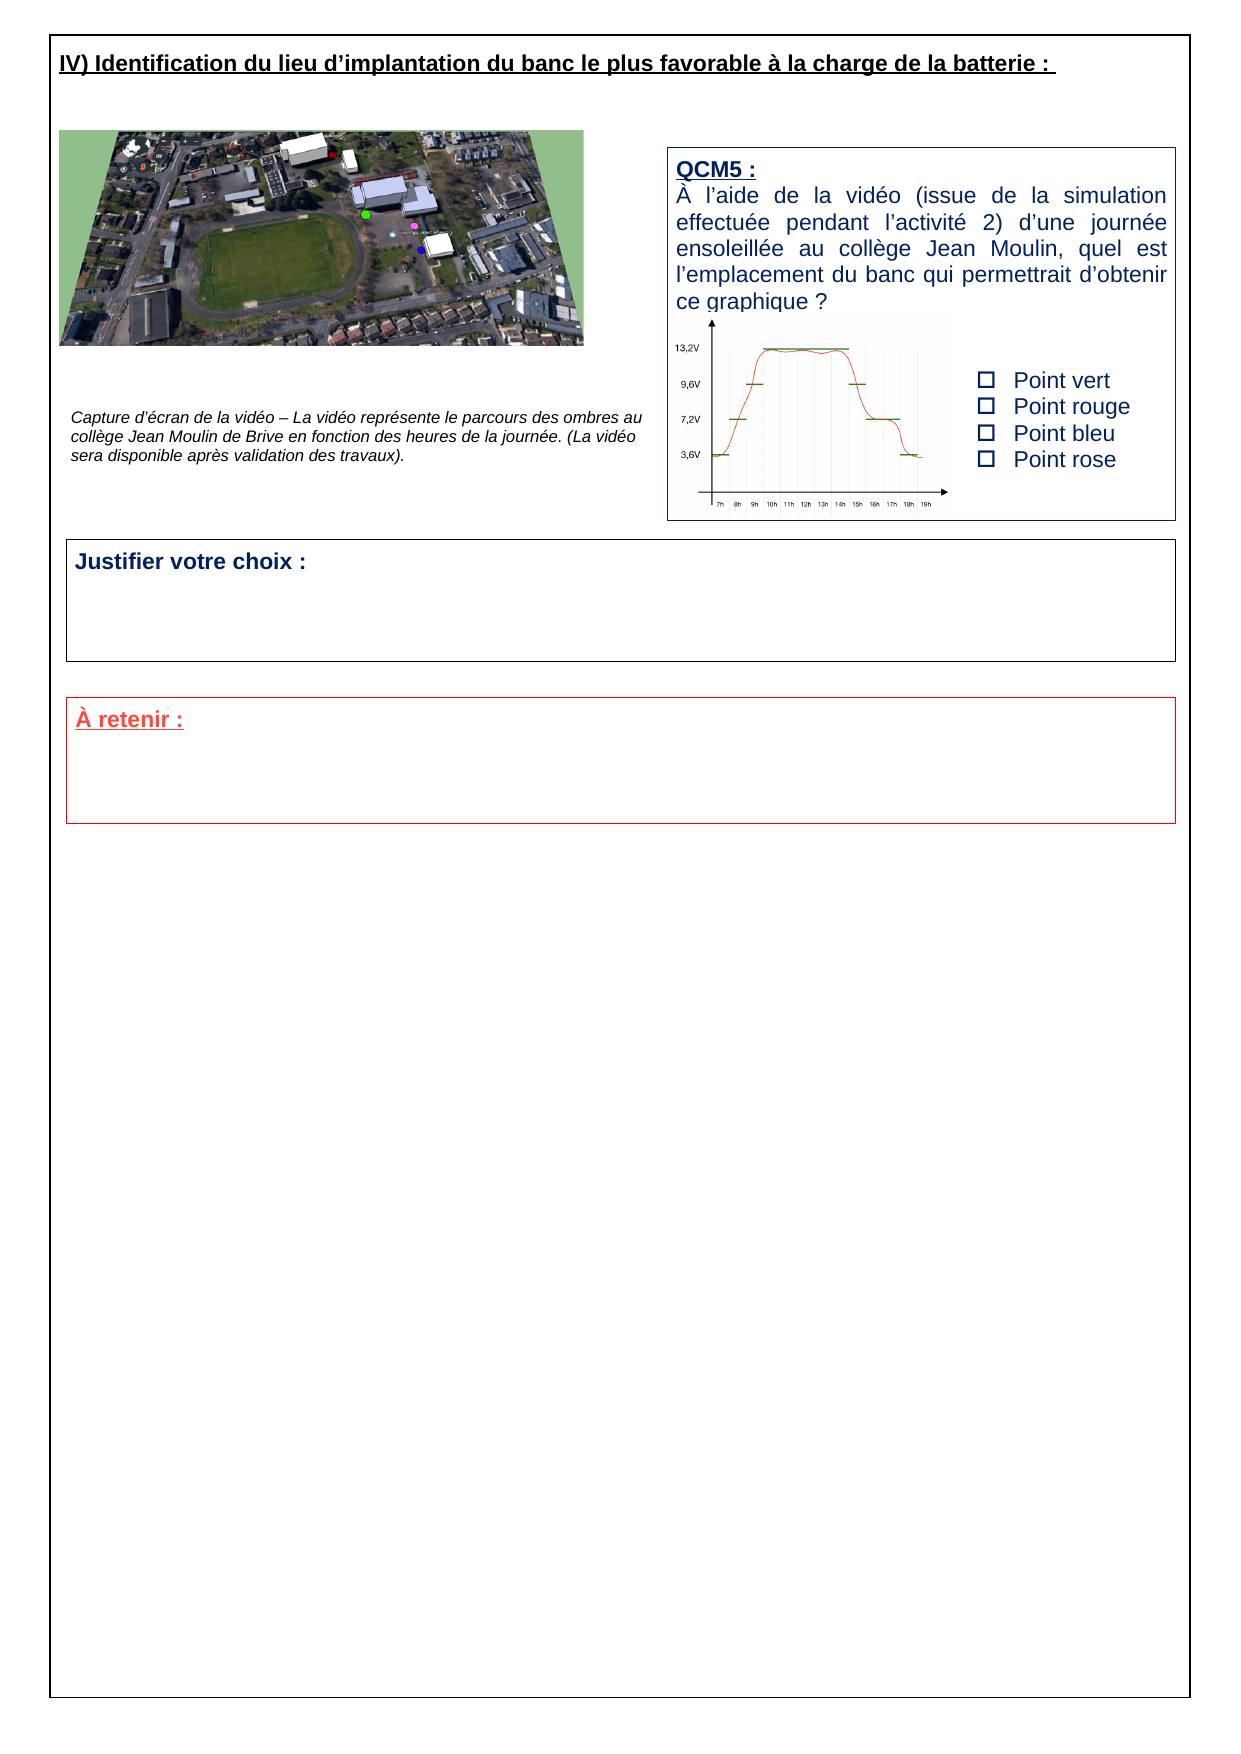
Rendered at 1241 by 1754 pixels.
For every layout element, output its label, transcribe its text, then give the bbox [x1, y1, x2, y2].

text IV) Identification du lieu d’implantation du banc le plus favorable à la charge de la batterie : [59, 49, 1181, 76]
picture [672, 312, 950, 519]
picture [59, 130, 584, 346]
